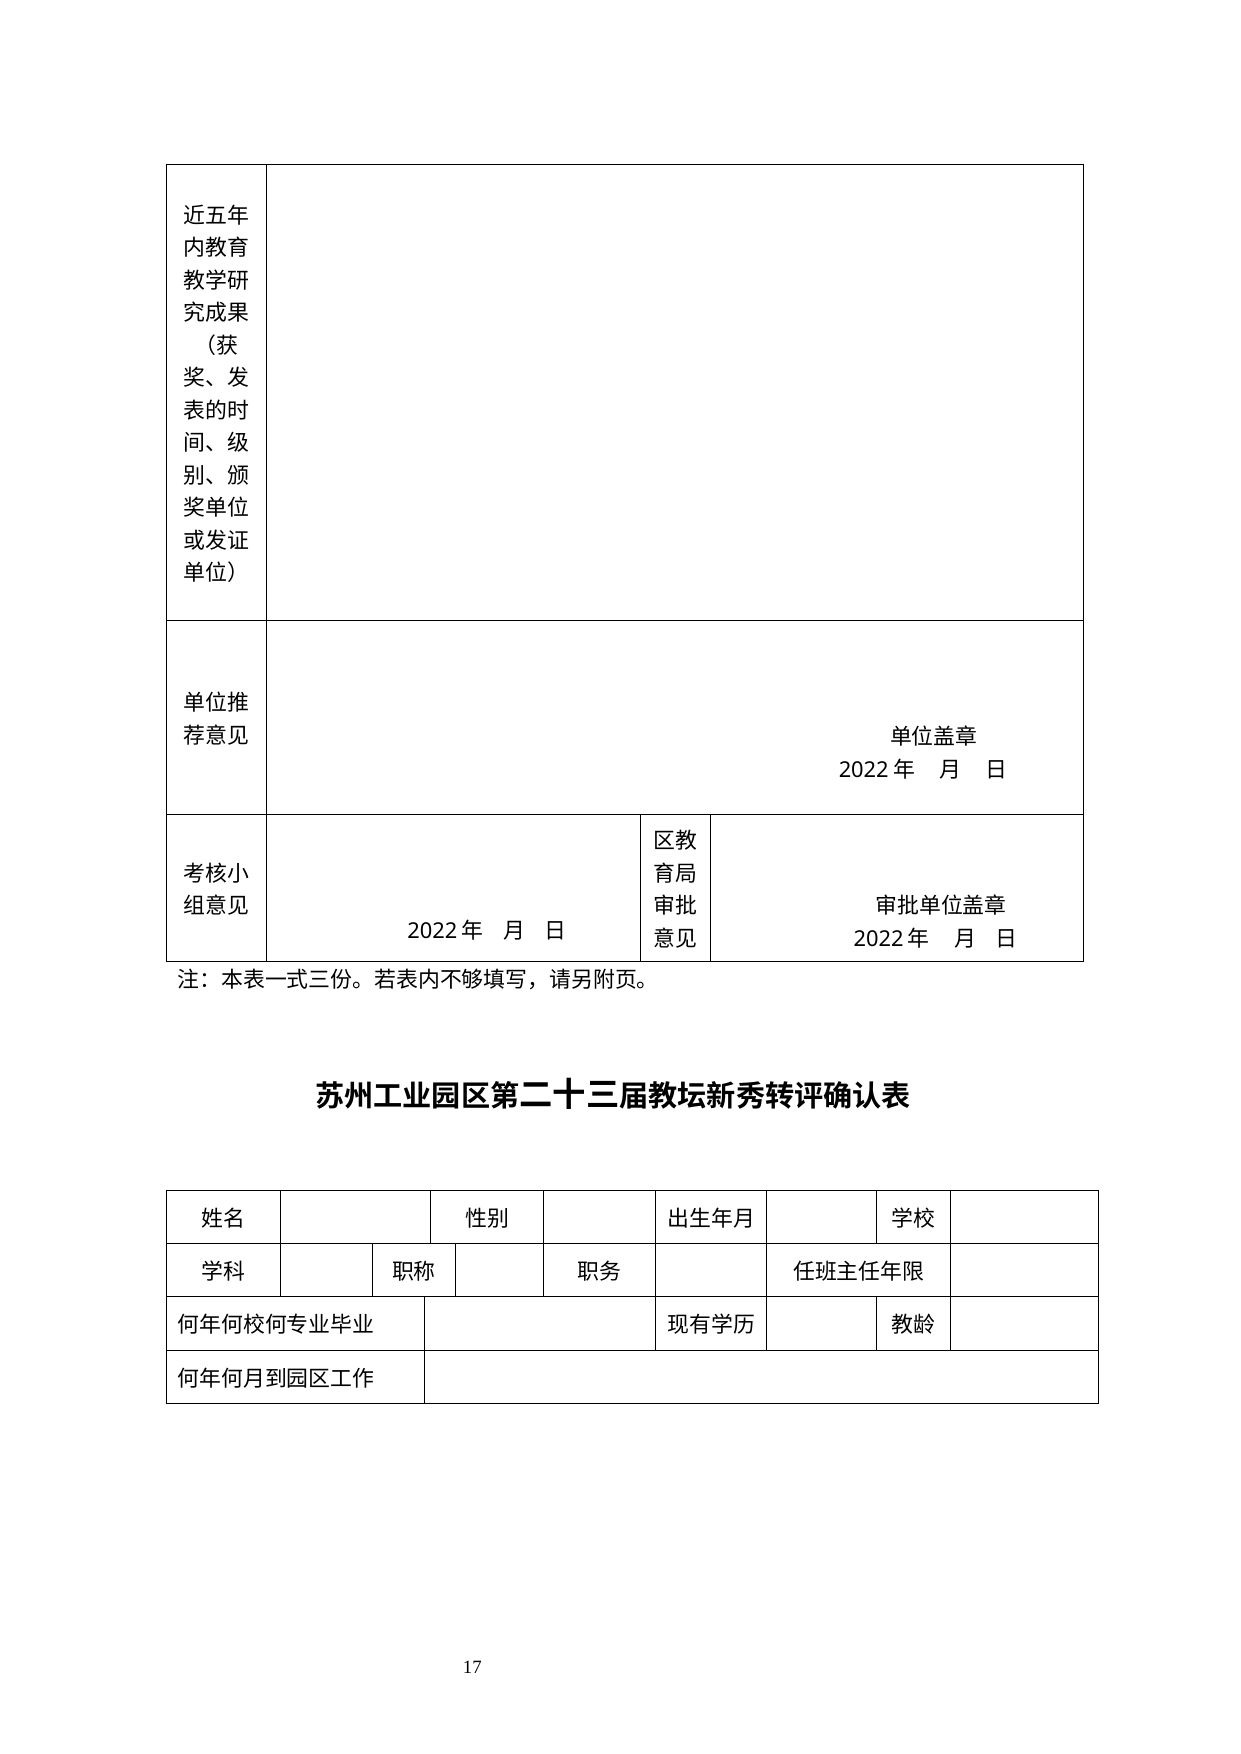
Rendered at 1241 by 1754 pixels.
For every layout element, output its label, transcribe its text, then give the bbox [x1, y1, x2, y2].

table_header [767, 1191, 876, 1243]
table_cell 近五年内教育教学研究成果（获奖、发表的时间、级别、颁奖单位或发证单位） [167, 165, 266, 620]
table_cell 审批单位盖章 2022年 月 日 [711, 815, 1083, 961]
text 注：本表一式三份。若表内不够填写，请另附页。 [177, 962, 1048, 994]
table_cell [267, 165, 1083, 620]
table_cell [951, 1297, 1098, 1349]
text 苏州工业园区第二十三届教坛新秀转评确认表 [177, 1059, 1048, 1124]
table_header 出生年月 [656, 1191, 766, 1243]
table_cell 何年何月到园区工作 [167, 1351, 424, 1403]
table_cell 现有学历 [656, 1297, 766, 1349]
table_cell 何年何校何专业毕业 [167, 1297, 424, 1349]
table_header 姓名 [167, 1191, 280, 1243]
table_cell [425, 1351, 1098, 1403]
table_cell 区教育局审批意见 [641, 815, 710, 961]
table_header [281, 1191, 430, 1243]
table_cell 2022年 月 日 [267, 815, 640, 961]
table_header [544, 1191, 655, 1243]
table_cell 单位推荐意见 [167, 621, 266, 814]
table_cell [425, 1297, 655, 1349]
table_cell [281, 1244, 372, 1296]
table_cell 职务 [544, 1244, 655, 1296]
table_cell 单位盖章 2022年 月 日 [267, 621, 1083, 814]
table_cell 考核小组意见 [167, 815, 266, 961]
table_cell 职称 [373, 1244, 455, 1296]
table_header [951, 1191, 1098, 1243]
table_cell 教龄 [877, 1297, 950, 1349]
table_cell [767, 1297, 876, 1349]
table_cell [456, 1244, 543, 1296]
table_cell 任班主任年限 [767, 1244, 950, 1296]
table_cell [951, 1244, 1098, 1296]
table_cell 学科 [167, 1244, 280, 1296]
table_cell [656, 1244, 766, 1296]
table_header 学校 [877, 1191, 950, 1243]
table_header 性别 [431, 1191, 543, 1243]
